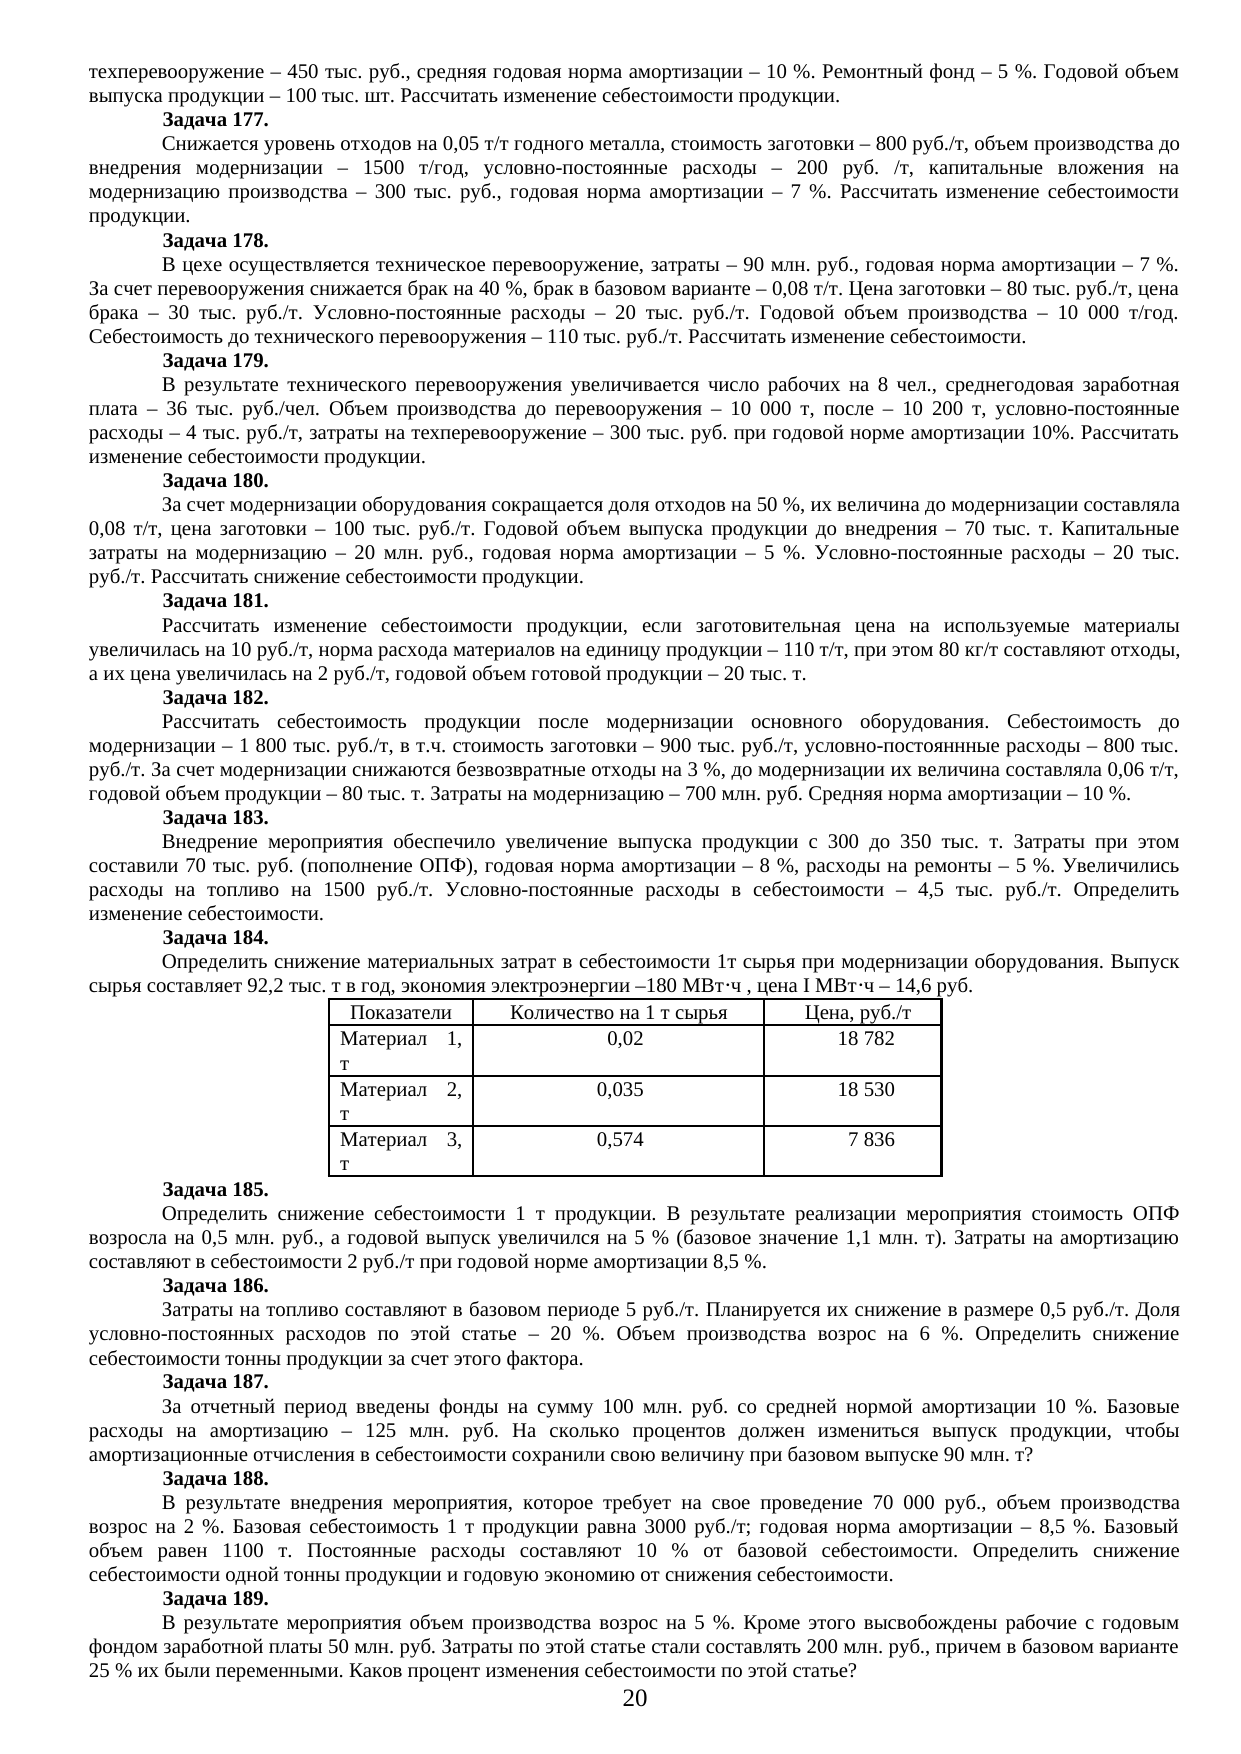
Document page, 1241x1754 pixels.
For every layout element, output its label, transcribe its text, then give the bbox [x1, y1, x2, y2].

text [89, 59, 1181, 107]
table_header Показатели [330, 1000, 472, 1024]
text Рассчитать изменение себестоимости продукции, если заготовительная цена на используемые материалы увеличилась на 10 руб./т, норма расхода материалов на единицу продукции – 110 т/т, при этом 80 кг/т составляют отходы, а их цена увеличилась на 2 руб./т, годовой объем готовой продукции – 20 тыс. т. [89, 612, 1181, 685]
text Определить снижение себестоимости 1 т продукции. В результате реализации мероприятия стоимость ОПФ возросла на 0,5 млн. руб., а годовой выпуск увеличился на 5 % (базовое значение 1,1 млн. т). Затраты на амортизацию составляют в себестоимости 2 руб./т при годовой норме амортизации 8,5 %. [89, 1201, 1181, 1273]
table_header Количество на 1 т сырья [474, 1000, 763, 1024]
table_cell Материал 3, т [330, 1127, 472, 1175]
text За счет модернизации оборудования сокращается доля отходов на 50 %, их величина до модернизации составляла 0,08 т/т, цена заготовки – 100 тыс. руб./т. Годовой объем выпуска продукции до внедрения – 70 тыс. т. Капитальные затраты на модернизацию – 20 млн. руб., годовая норма амортизации – 5 %. Условно-постоянные расходы – 20 тыс. руб./т. Рассчитать снижение себестоимости продукции. [89, 492, 1181, 588]
table_header Цена, руб./т [765, 1000, 940, 1024]
text В результате внедрения мероприятия, которое требует на свое проведение 70 000 руб., объем производства возрос на 2 %. Базовая себестоимость 1 т продукции равна 3000 руб./т; годовая норма амортизации – 8,5 %. Базовый объем равен 1100 т. Постоянные расходы составляют 10 % от базовой себестоимости. Определить снижение себестоимости одной тонны продукции и годовую экономию от снижения себестоимости. [89, 1490, 1181, 1586]
text Определить снижение материальных затрат в себестоимости 1т сырья при модернизации оборудования. Выпуск сырья составляет 92,2 тыс. т в год, экономия электроэнергии –180 МВт⋅ч , цена I МВт⋅ч – 14,6 руб. [89, 949, 1181, 997]
table_cell 18 782 [765, 1026, 940, 1074]
text В результате технического перевооружения увеличивается число рабочих на 8 чел., среднегодовая заработная плата – 36 тыс. руб./чел. Объем производства до перевооружения – 10 000 т, после – 10 200 т, условно-постоянные расходы – 4 тыс. руб./т, затраты на техперевооружение – 300 тыс. руб. при годовой норме амортизации 10%. Рассчитать изменение себестоимости продукции. [89, 372, 1181, 468]
text За отчетный период введены фонды на сумму 100 млн. руб. со средней нормой амортизации 10 %. Базовые расходы на амортизацию – 125 млн. руб. На сколько процентов должен измениться выпуск продукции, чтобы амортизационные отчисления в себестоимости сохранили свою величину при базовом выпуске 90 млн. т? [89, 1393, 1181, 1466]
text Рассчитать себестоимость продукции после модернизации основного оборудования. Себестоимость до модернизации – 1 800 тыс. руб./т, в т.ч. стоимость заготовки – 900 тыс. руб./т, условно-постояннные расходы – 800 тыс. руб./т. За счет модернизации снижаются безвозвратные отходы на 3 %, до модернизации их величина составляла 0,06 т/т, годовой объем продукции – 80 тыс. т. Затраты на модернизацию – 700 млн. руб. Средняя норма амортизации – 10 %. [89, 709, 1181, 805]
text Снижается уровень отходов на 0,05 т/т годного металла, стоимость заготовки – 800 руб./т, объем производства до внедрения модернизации – 1500 т/год, условно-постоянные расходы – 200 руб. /т, капитальные вложения на модернизацию производства – 300 тыс. руб., годовая норма амортизации – 7 %. Рассчитать изменение себестоимости продукции. [89, 131, 1181, 227]
text В цехе осуществляется техническое перевооружение, затраты – 90 млн. руб., годовая норма амортизации – 7 %. За счет перевооружения снижается брак на 40 %, брак в базовом варианте – 0,08 т/т. Цена заготовки – 80 тыс. руб./т, цена брака – 30 тыс. руб./т. Условно-постоянные расходы – 20 тыс. руб./т. Годовой объем производства – 10 000 т/год. Себестоимость до технического перевооружения – 110 тыс. руб./т. Рассчитать изменение себестоимости. [89, 252, 1181, 348]
text Затраты на топливо составляют в базовом периоде 5 руб./т. Планируется их снижение в размере 0,5 руб./т. Доля условно-постоянных расходов по этой статье – 20 %. Объем производства возрос на 6 %. Определить снижение себестоимости тонны продукции за счет этого фактора. [89, 1297, 1181, 1369]
text Внедрение мероприятия обеспечило увеличение выпуска продукции с 300 до 350 тыс. т. Затраты при этом составили 70 тыс. руб. (пополнение ОПФ), годовая норма амортизации – 8 %, расходы на ремонты – 5 %. Увеличились расходы на топливо на 1500 руб./т. Условно-постоянные расходы в себестоимости – 4,5 тыс. руб./т. Определить изменение себестоимости. [89, 829, 1181, 925]
table_cell 0,02 [474, 1026, 763, 1074]
table_cell 0,574 [474, 1127, 763, 1175]
table_cell 7 836 [765, 1127, 940, 1175]
text В результате мероприятия объем производства возрос на 5 %. Кроме этого высвобождены рабочие с годовым фондом заработной платы 50 млн. руб. Затраты по этой статье стали составлять 200 млн. руб., причем в базовом варианте 25 % их были переменными. Каков процент изменения себестоимости по этой статье? [89, 1610, 1181, 1682]
table_cell 0,035 [474, 1077, 763, 1125]
table_cell 18 530 [765, 1077, 940, 1125]
table_cell Материал 2, т [330, 1077, 472, 1125]
table_cell Материал 1, т [330, 1026, 472, 1074]
